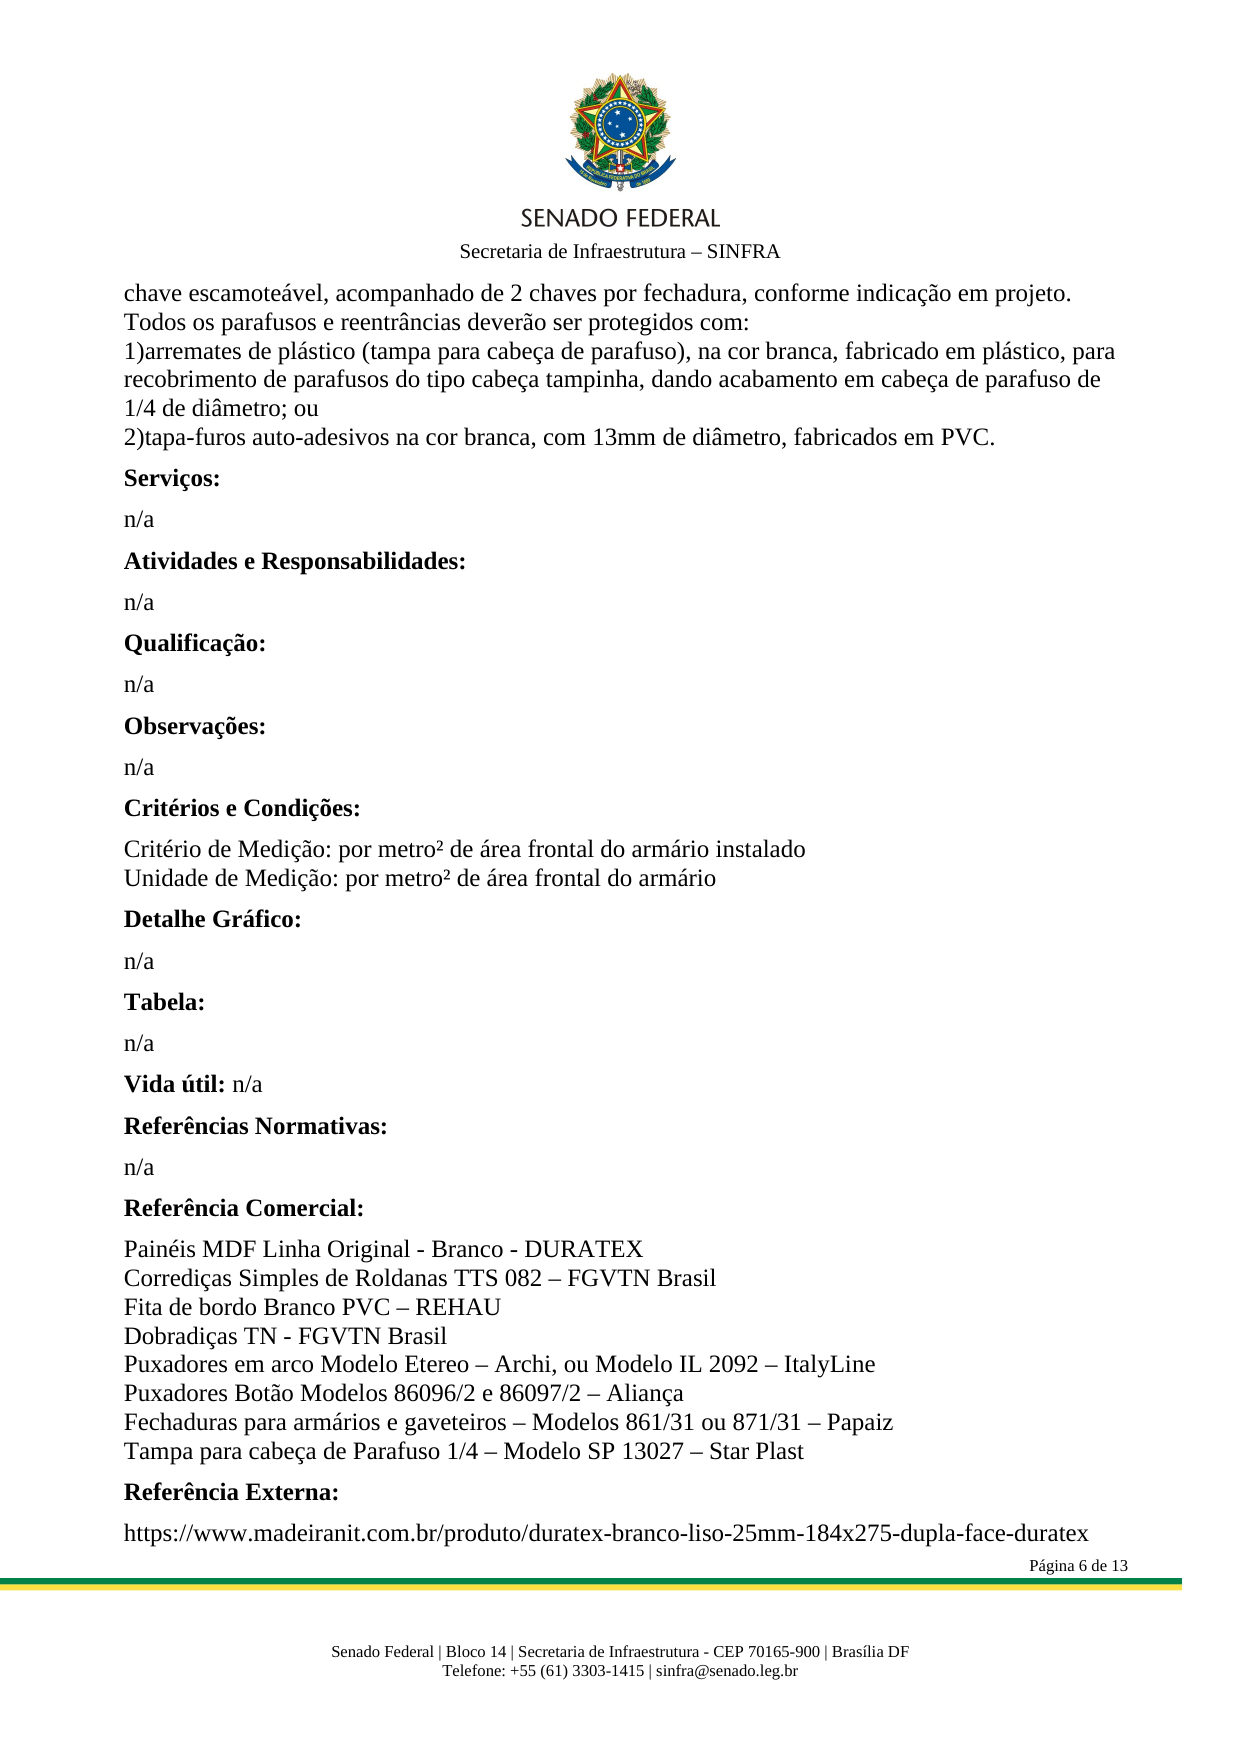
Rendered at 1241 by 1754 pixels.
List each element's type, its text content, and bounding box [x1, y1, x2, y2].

picture [520, 73, 720, 227]
picture [0, 1578, 1183, 1609]
